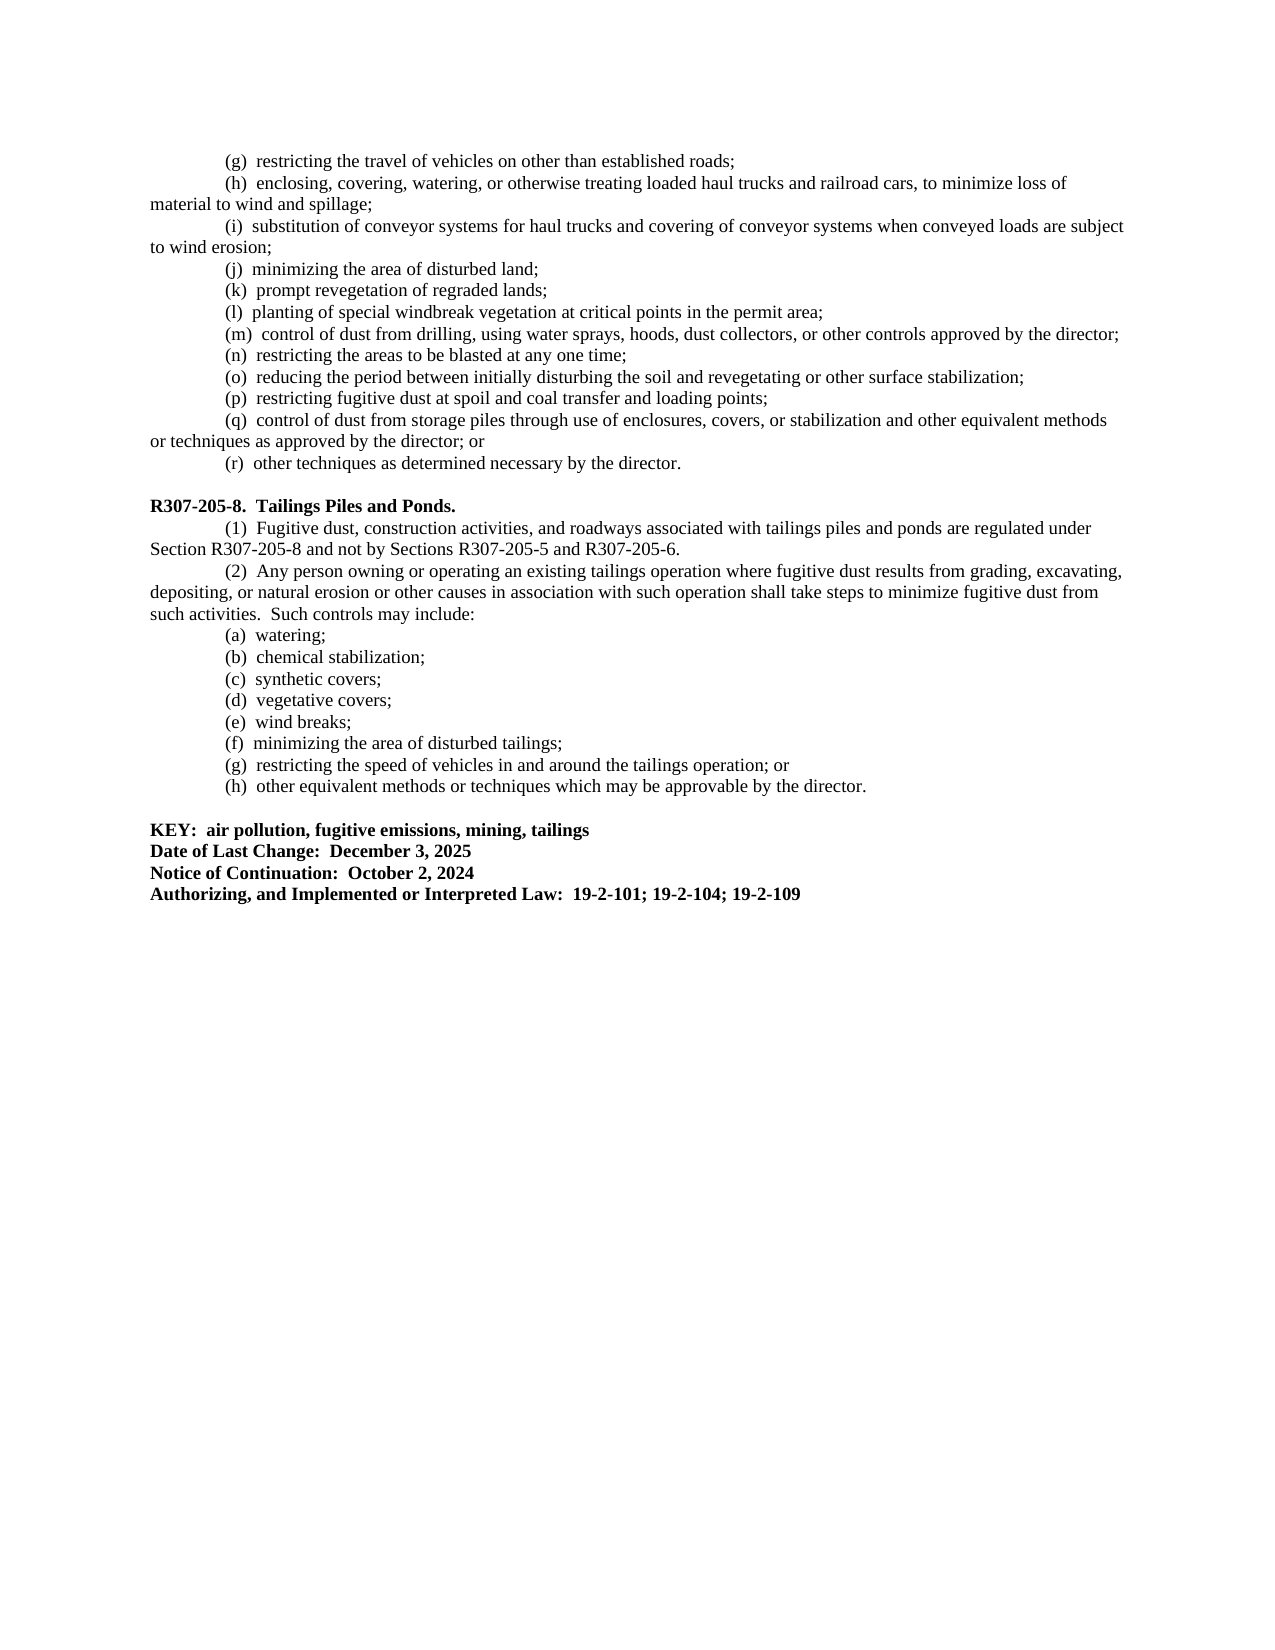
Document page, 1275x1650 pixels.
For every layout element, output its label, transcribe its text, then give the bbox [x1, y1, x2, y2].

text R307-205-8. Tailings Piles and Ponds. [150, 495, 1125, 517]
text (e) wind breaks; [150, 711, 1125, 732]
text (o) reducing the period between initially disturbing the soil and revegetating or other surface stabilization; [150, 366, 1125, 387]
text (g) restricting the speed of vehicles in and around the tailings operation; or [150, 754, 1125, 775]
text (b) chemical stabilization; [150, 646, 1125, 667]
text (r) other techniques as determined necessary by the director. [150, 452, 1125, 473]
text (i) substitution of conveyor systems for haul trucks and covering of conveyor systems when conveyed loads are subject to wind erosion; [150, 215, 1125, 258]
text (1) Fugitive dust, construction activities, and roadways associated with tailings piles and ponds are regulated under Section R307-205-8 and not by Sections R307-205-5 and R307-205-6. [150, 517, 1125, 560]
text (h) enclosing, covering, watering, or otherwise treating loaded haul trucks and railroad cars, to minimize loss of material to wind and spillage; [150, 172, 1125, 215]
text (q) control of dust from storage piles through use of enclosures, covers, or stabilization and other equivalent methods or techniques as approved by the director; or [150, 409, 1125, 452]
text KEY: air pollution, fugitive emissions, mining, tailings [150, 818, 1125, 840]
text (2) Any person owning or operating an existing tailings operation where fugitive dust results from grading, excavating, depositing, or natural erosion or other causes in association with such operation shall take steps to minimize fugitive dust from such activities. Such controls may include: [150, 560, 1125, 624]
text (a) watering; [150, 624, 1125, 646]
text (g) restricting the travel of vehicles on other than established roads; [150, 150, 1125, 172]
text Date of Last Change: December 3, 2025 [150, 840, 1125, 862]
text (h) other equivalent methods or techniques which may be approvable by the director. [150, 775, 1125, 797]
text (f) minimizing the area of disturbed tailings; [150, 732, 1125, 754]
text (l) planting of special windbreak vegetation at critical points in the permit area; [150, 301, 1125, 322]
text Authorizing, and Implemented or Interpreted Law: 19-2-101; 19-2-104; 19-2-109 [150, 883, 1125, 905]
text (k) prompt revegetation of regraded lands; [150, 279, 1125, 301]
text (j) minimizing the area of disturbed land; [150, 258, 1125, 279]
text (p) restricting fugitive dust at spoil and coal transfer and loading points; [150, 387, 1125, 409]
text Notice of Continuation: October 2, 2024 [150, 862, 1125, 883]
text (m) control of dust from drilling, using water sprays, hoods, dust collectors, or other controls approved by the director; [150, 322, 1125, 344]
text (d) vegetative covers; [150, 689, 1125, 711]
text (c) synthetic covers; [150, 667, 1125, 689]
text (n) restricting the areas to be blasted at any one time; [150, 344, 1125, 366]
